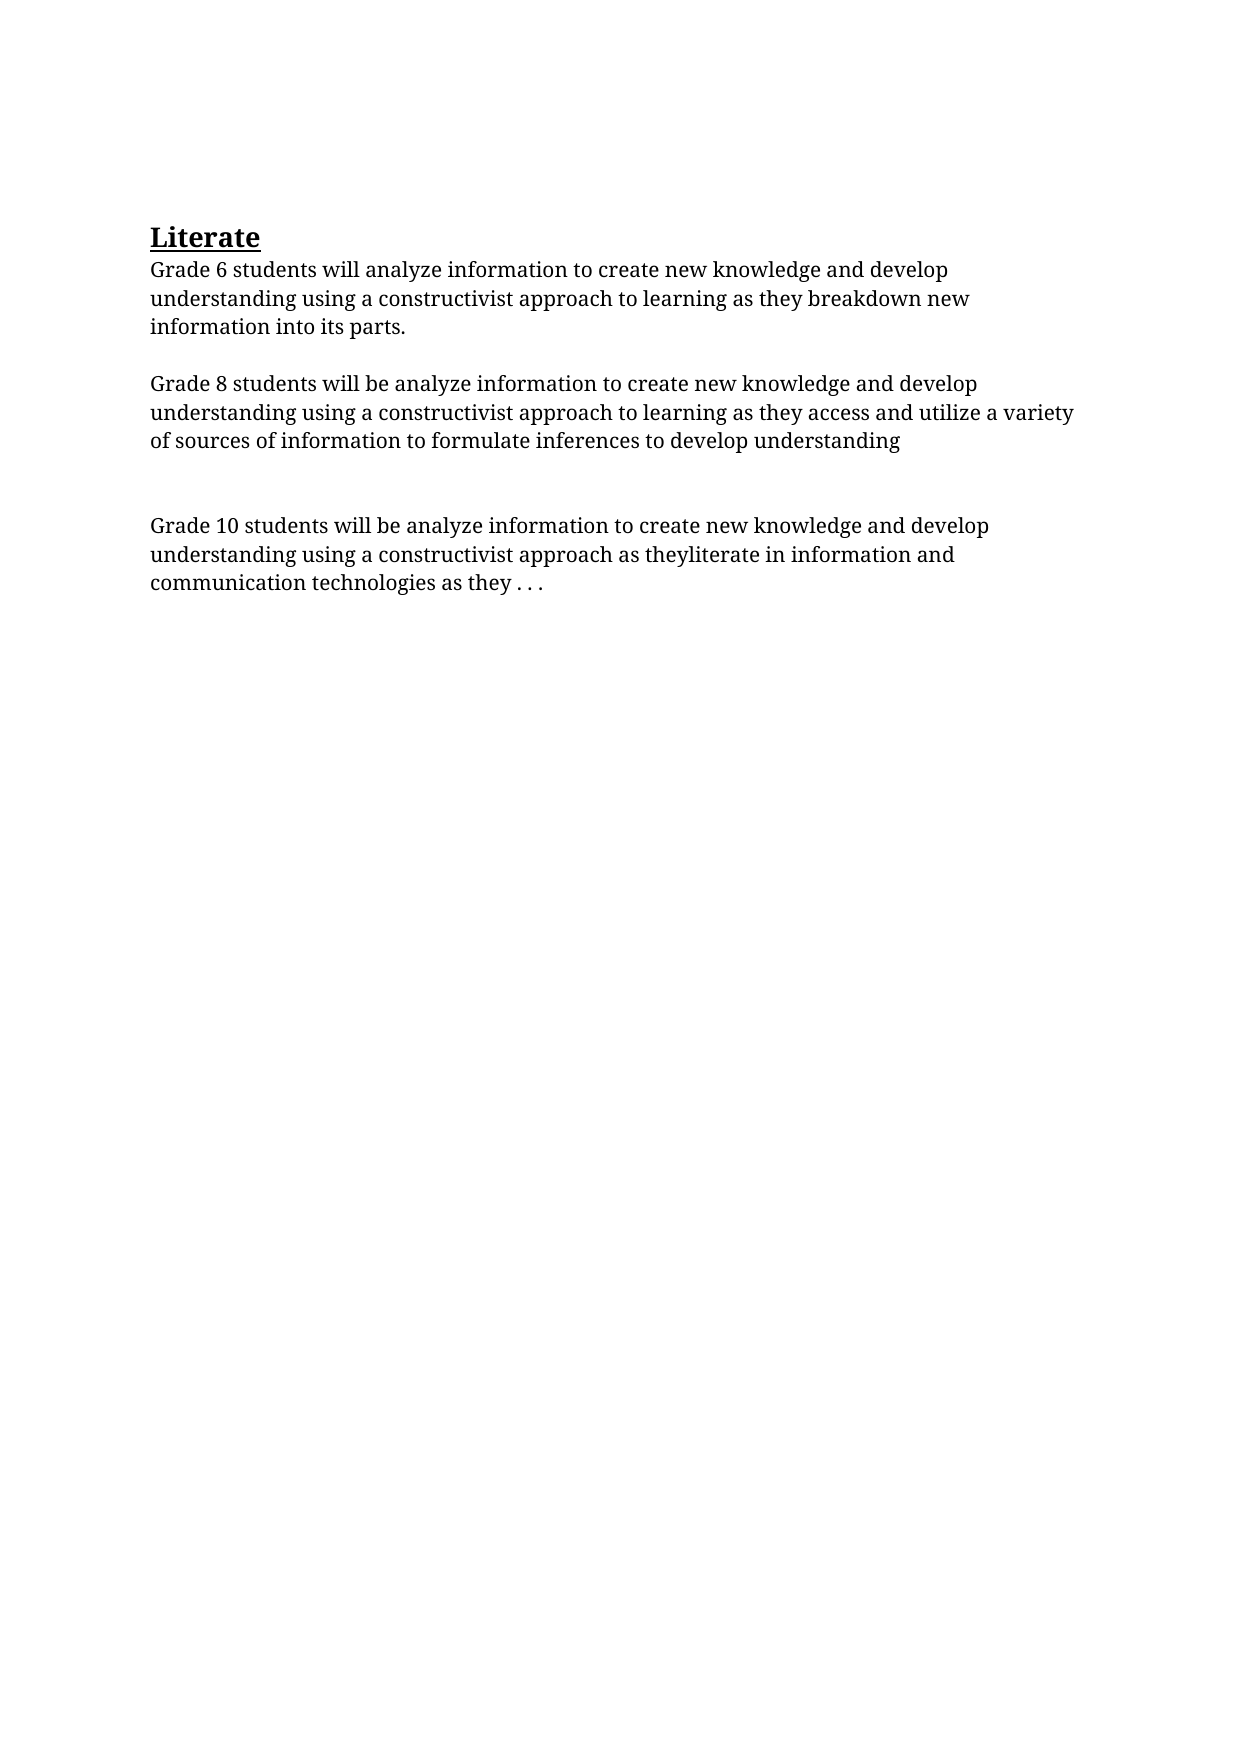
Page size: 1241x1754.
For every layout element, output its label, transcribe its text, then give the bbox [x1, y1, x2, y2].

text Grade 8 students will be analyze information to create new knowledge and develop understanding using a constructivist approach to learning as they access and utilize a variety of sources of information to formulate inferences to develop understanding [150, 369, 1090, 455]
text Grade 10 students will be analyze information to create new knowledge and develop understanding using a constructivist approach as theyliterate in information and communication technologies as they . . . [150, 512, 1090, 597]
text Literate [150, 219, 1090, 256]
text Grade 6 students will analyze information to create new knowledge and develop understanding using a constructivist approach to learning as they breakdown new information into its parts. [150, 256, 1090, 341]
